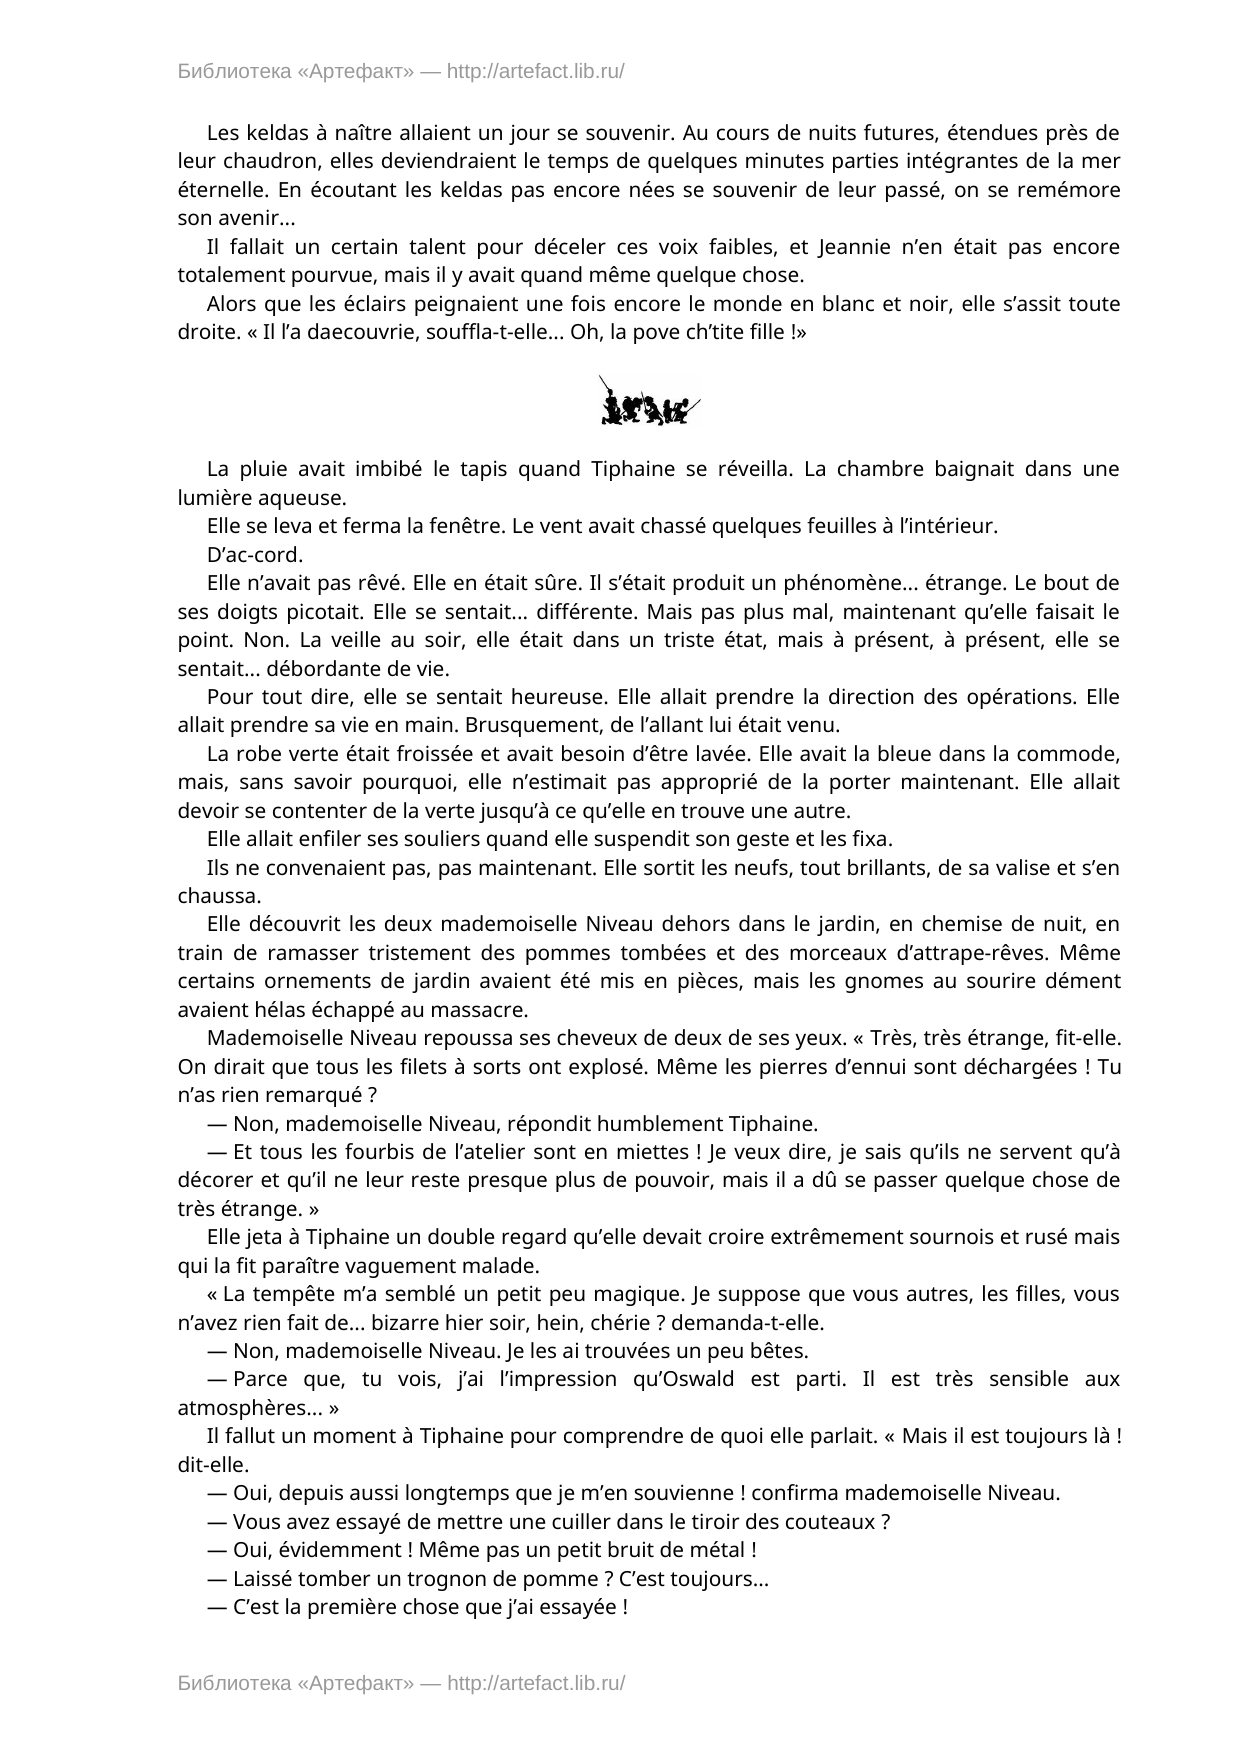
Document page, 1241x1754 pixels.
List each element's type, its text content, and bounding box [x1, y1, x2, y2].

text — Et tous les fourbis de l’atelier sont en miettes ! Je veux dire, je sais qu’ils ne servent qu’à décorer et qu’il ne leur reste presque plus de pouvoir, mais il a dû se passer quelque chose de très étrange. » [177, 1137, 1122, 1222]
text Pour tout dire, elle se sentait heureuse. Elle allait prendre la direction des opérations. Elle allait prendre sa vie en main. Brusquement, de l’allant lui était venu. [177, 682, 1122, 739]
text La pluie avait imbibé le tapis quand Tiphaine se réveilla. La chambre baignait dans une lumière aqueuse. [177, 454, 1122, 511]
picture [597, 374, 702, 427]
text Ils ne convenaient pas, pas maintenant. Elle sortit les neufs, tout brillants, de sa valise et s’en chaussa. [177, 853, 1122, 909]
text — Parce que, tu vois, j’ai l’impression qu’Oswald est parti. Il est très sensible aux atmosphères... » [177, 1364, 1122, 1421]
text Elle n’avait pas rêvé. Elle en était sûre. Il s’était produit un phénomène... étrange. Le bout de ses doigts picotait. Elle se sentait... différente. Mais pas plus mal, maintenant qu’elle faisait le point. Non. La veille au soir, elle était dans un triste état, mais à présent, à présent, elle se sentait... débordante de vie. [177, 568, 1122, 682]
text — Non, mademoiselle Niveau, répondit humblement Tiphaine. [177, 1109, 1122, 1137]
text Il fallait un certain talent pour déceler ces voix faibles, et Jeannie n’en était pas encore totalement pourvue, mais il y avait quand même quelque chose. [177, 232, 1122, 289]
text Alors que les éclairs peignaient une fois encore le monde en blanc et noir, elle s’assit toute droite. « Il l’a daecouvrie, souffla-t-elle... Oh, la pove ch’tite fille !» [177, 289, 1122, 346]
text — C’est la première chose que j’ai essayée ! [177, 1592, 1122, 1621]
text — Laissé tomber un trognon de pomme ? C’est toujours... [177, 1564, 1122, 1592]
text — Oui, évidemment ! Même pas un petit bruit de métal ! [177, 1535, 1122, 1564]
text « La tempête m’a semblé un petit peu magique. Je suppose que vous autres, les filles, vous n’avez rien fait de... bizarre hier soir, hein, chérie ? demanda-t-elle. [177, 1279, 1122, 1336]
text Elle jeta à Tiphaine un double regard qu’elle devait croire extrêmement sournois et rusé mais qui la fit paraître vaguement malade. [177, 1222, 1122, 1279]
text — Vous avez essayé de mettre une cuiller dans le tiroir des couteaux ? [177, 1507, 1122, 1535]
text Les keldas à naître allaient un jour se souvenir. Au cours de nuits futures, étendues près de leur chaudron, elles deviendraient le temps de quelques minutes parties intégrantes de la mer éternelle. En écoutant les keldas pas encore nées se souvenir de leur passé, on se remémore son avenir... [177, 118, 1122, 232]
text La robe verte était froissée et avait besoin d’être lavée. Elle avait la bleue dans la commode, mais, sans savoir pourquoi, elle n’estimait pas approprié de la porter maintenant. Elle allait devoir se contenter de la verte jusqu’à ce qu’elle en trouve une autre. [177, 739, 1122, 824]
text Elle se leva et ferma la fenêtre. Le vent avait chassé quelques feuilles à l’intérieur. [177, 511, 1122, 540]
text — Non, mademoiselle Niveau. Je les ai trouvées un peu bêtes. [177, 1336, 1122, 1364]
text Il fallut un moment à Tiphaine pour comprendre de quoi elle parlait. « Mais il est toujours là ! dit-elle. [177, 1421, 1122, 1478]
text D’ac-cord. [177, 540, 1122, 568]
text Mademoiselle Niveau repoussa ses cheveux de deux de ses yeux. « Très, très étrange, fit-elle. On dirait que tous les filets à sorts ont explosé. Même les pierres d’ennui sont déchargées ! Tu n’as rien remarqué ? [177, 1023, 1122, 1109]
text Elle découvrit les deux mademoiselle Niveau dehors dans le jardin, en chemise de nuit, en train de ramasser tristement des pommes tombées et des morceaux d’attrape-rêves. Même certains ornements de jardin avaient été mis en pièces, mais les gnomes au sourire dément avaient hélas échappé au massacre. [177, 909, 1122, 1023]
text Elle allait enfiler ses souliers quand elle suspendit son geste et les fixa. [177, 824, 1122, 853]
text — Oui, depuis aussi longtemps que je m’en souvienne ! confirma mademoiselle Niveau. [177, 1478, 1122, 1507]
